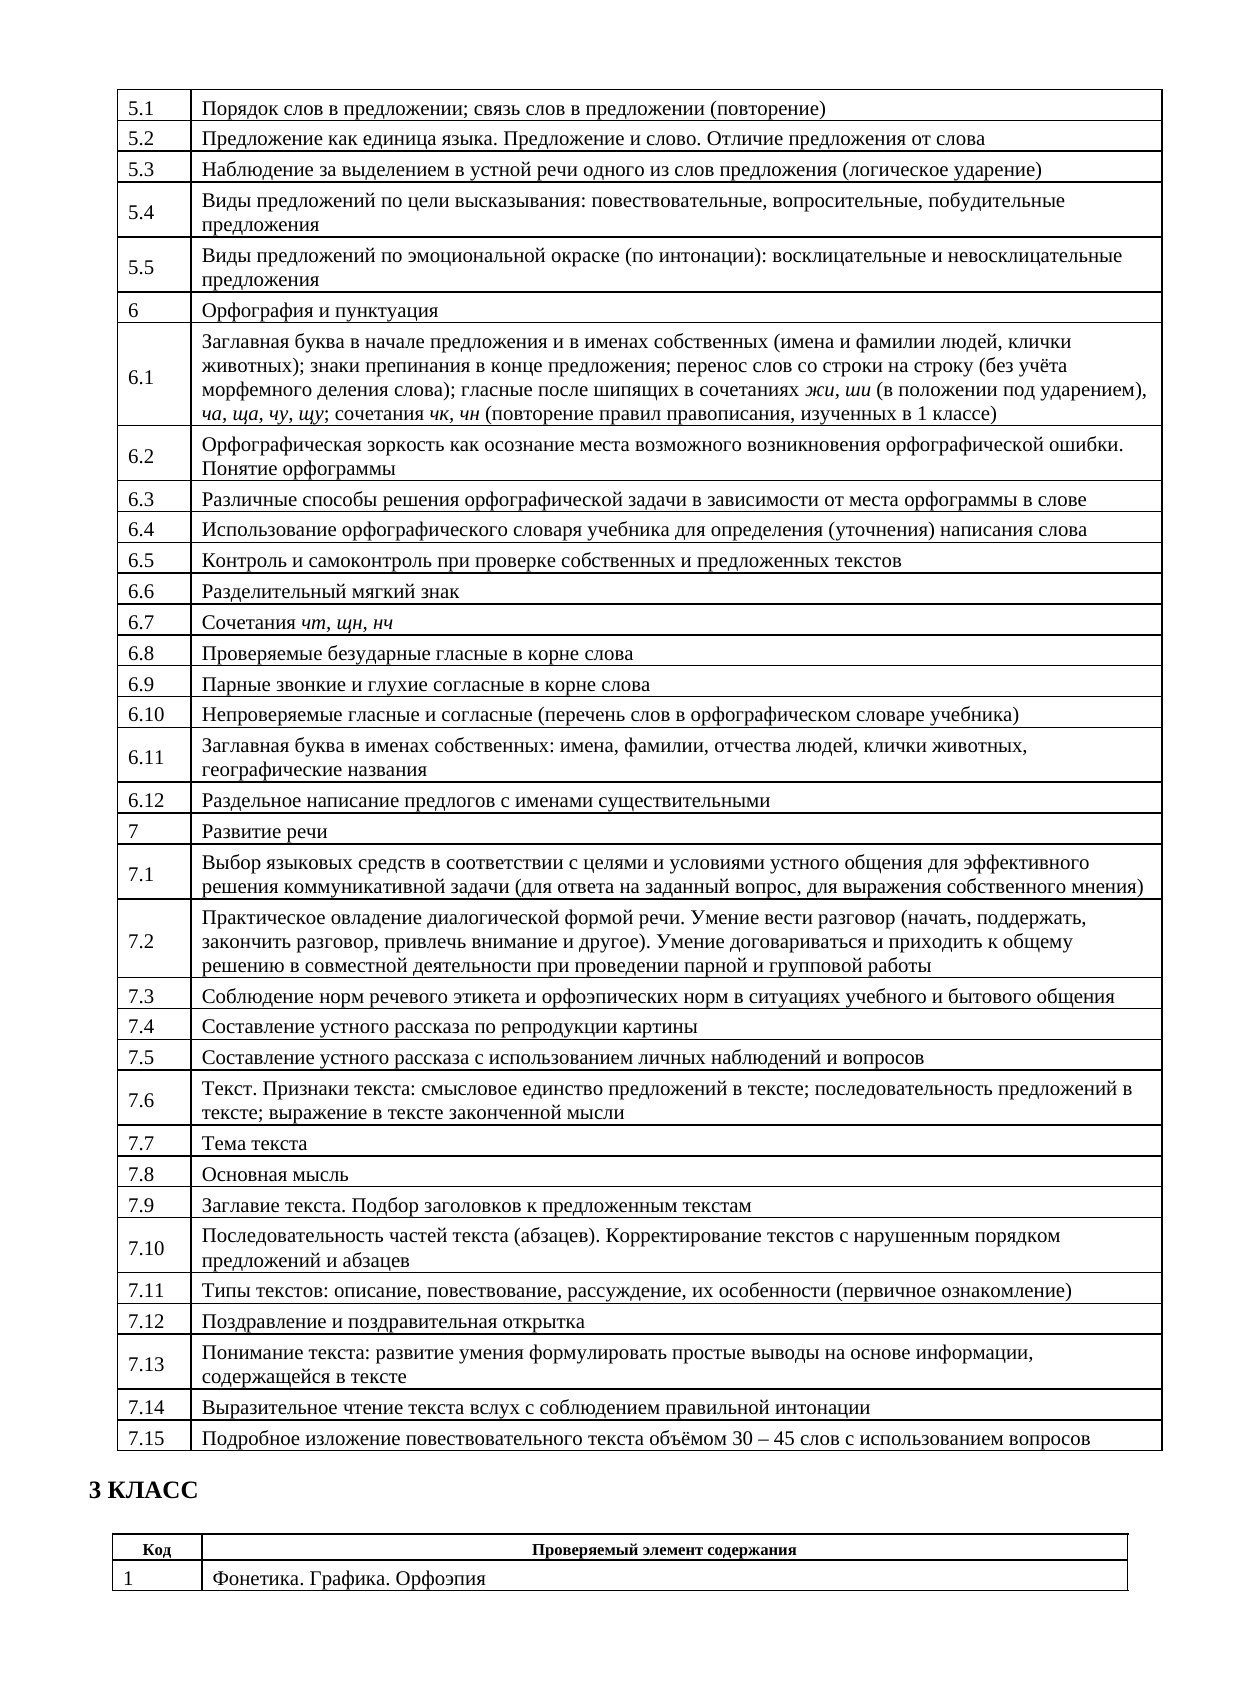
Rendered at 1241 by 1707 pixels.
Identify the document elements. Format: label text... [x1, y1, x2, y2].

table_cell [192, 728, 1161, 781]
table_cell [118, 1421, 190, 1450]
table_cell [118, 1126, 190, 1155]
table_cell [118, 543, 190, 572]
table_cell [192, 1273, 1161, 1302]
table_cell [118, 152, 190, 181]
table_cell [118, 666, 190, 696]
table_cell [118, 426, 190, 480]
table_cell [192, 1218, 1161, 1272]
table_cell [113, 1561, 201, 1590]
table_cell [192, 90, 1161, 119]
text 3 КЛАСС [89, 1475, 1152, 1504]
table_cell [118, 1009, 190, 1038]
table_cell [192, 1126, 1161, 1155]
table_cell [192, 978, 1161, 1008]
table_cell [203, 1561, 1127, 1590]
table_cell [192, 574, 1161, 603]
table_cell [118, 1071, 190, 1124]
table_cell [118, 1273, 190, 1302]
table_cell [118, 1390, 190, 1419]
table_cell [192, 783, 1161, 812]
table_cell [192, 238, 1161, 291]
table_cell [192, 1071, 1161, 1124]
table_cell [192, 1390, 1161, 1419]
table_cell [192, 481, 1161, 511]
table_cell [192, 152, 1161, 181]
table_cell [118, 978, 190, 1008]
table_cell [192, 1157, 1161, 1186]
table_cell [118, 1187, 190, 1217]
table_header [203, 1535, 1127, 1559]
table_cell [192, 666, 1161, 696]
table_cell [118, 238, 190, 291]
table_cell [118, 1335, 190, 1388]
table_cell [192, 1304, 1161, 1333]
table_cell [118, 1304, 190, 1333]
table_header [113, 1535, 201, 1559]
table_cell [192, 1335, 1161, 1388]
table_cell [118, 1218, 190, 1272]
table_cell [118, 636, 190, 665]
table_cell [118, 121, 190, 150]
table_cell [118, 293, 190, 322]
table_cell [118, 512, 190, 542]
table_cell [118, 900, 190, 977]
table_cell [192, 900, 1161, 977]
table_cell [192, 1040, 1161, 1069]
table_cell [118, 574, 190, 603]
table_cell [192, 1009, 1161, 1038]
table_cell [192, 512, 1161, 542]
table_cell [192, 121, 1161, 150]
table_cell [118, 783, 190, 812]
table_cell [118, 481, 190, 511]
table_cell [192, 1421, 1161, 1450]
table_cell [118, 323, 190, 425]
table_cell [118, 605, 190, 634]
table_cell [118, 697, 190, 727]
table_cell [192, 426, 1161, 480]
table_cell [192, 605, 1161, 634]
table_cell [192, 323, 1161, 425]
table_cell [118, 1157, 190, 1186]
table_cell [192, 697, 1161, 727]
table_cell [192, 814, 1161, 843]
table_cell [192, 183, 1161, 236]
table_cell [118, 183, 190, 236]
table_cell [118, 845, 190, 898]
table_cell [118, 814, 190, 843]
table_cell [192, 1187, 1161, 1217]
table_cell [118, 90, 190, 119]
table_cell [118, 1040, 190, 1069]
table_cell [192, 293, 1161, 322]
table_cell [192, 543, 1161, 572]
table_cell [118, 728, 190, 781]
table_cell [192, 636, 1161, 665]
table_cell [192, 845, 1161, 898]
